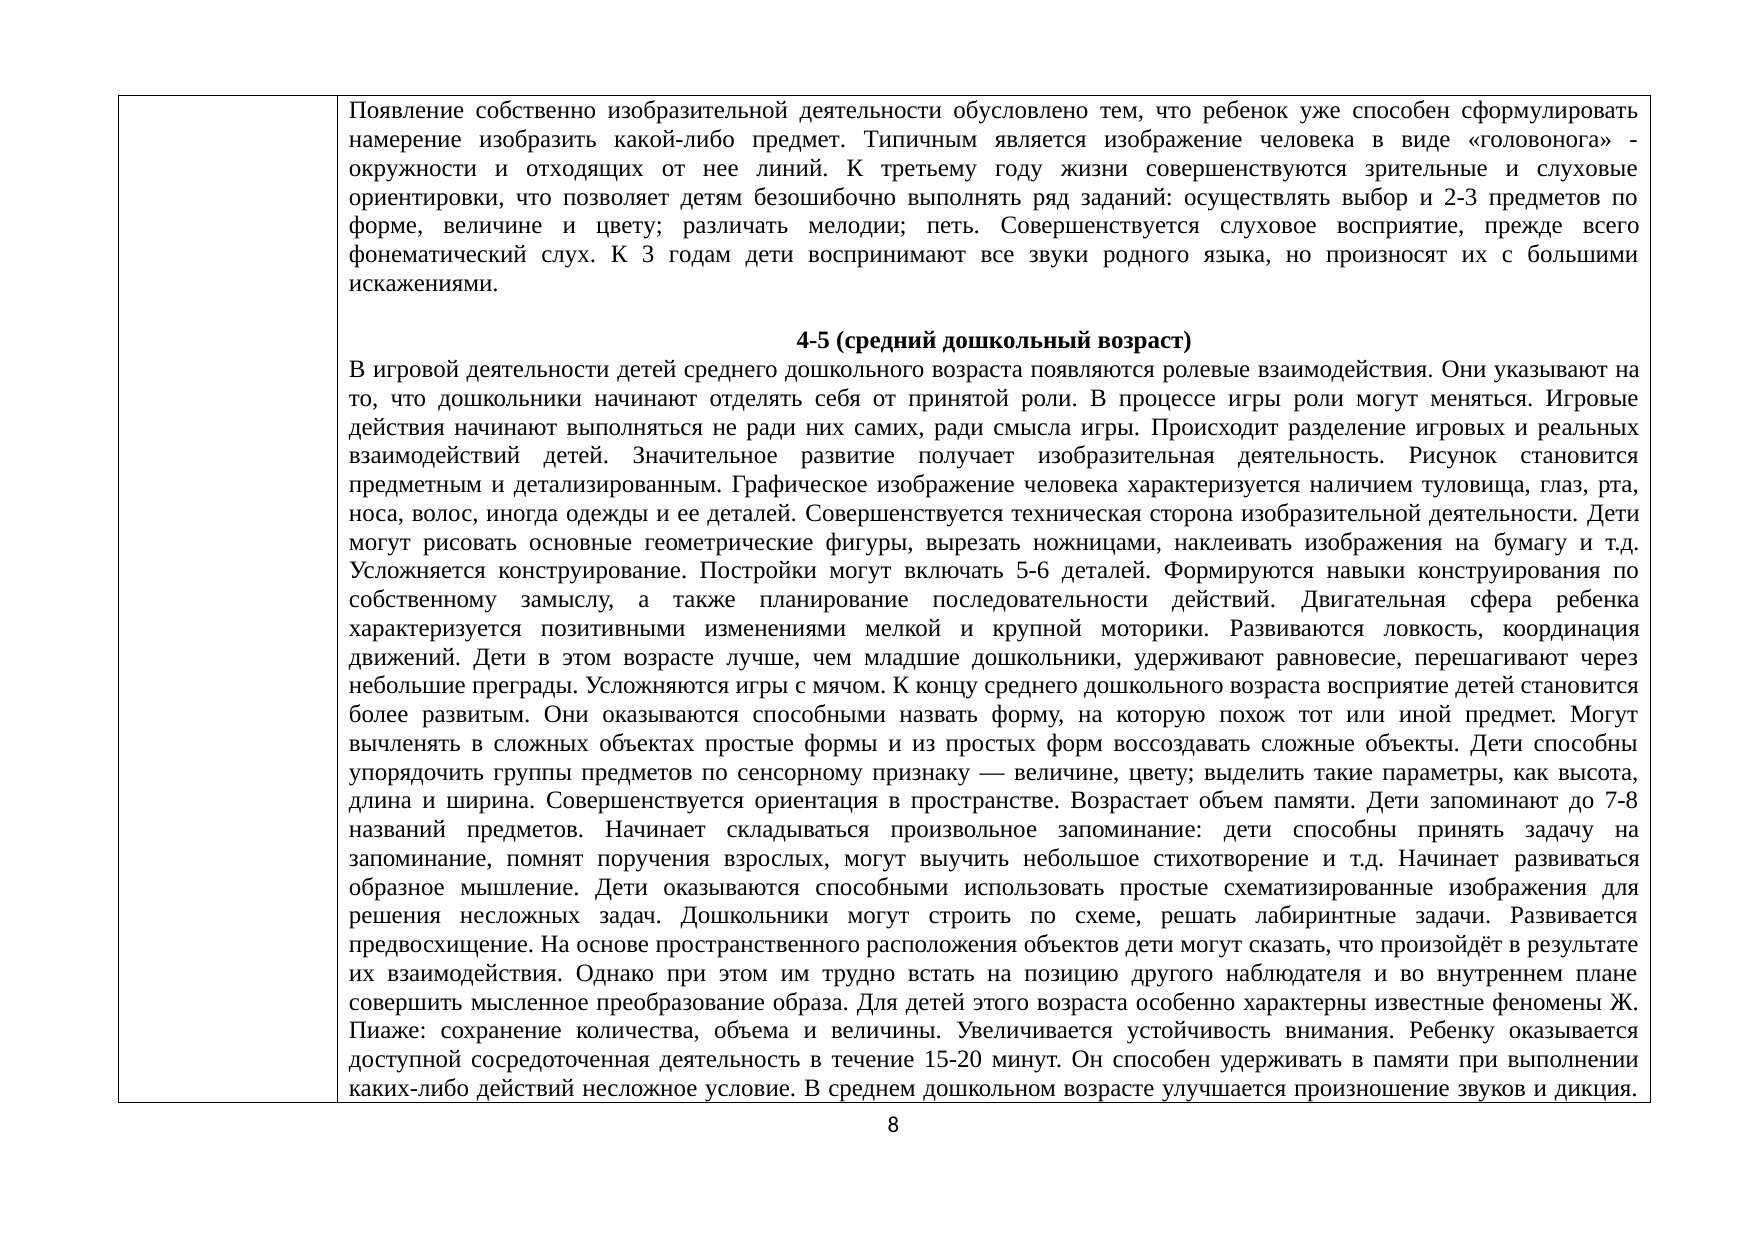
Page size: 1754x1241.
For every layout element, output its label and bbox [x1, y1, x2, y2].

table_cell [119, 96, 337, 1102]
table_cell [338, 96, 1650, 1102]
